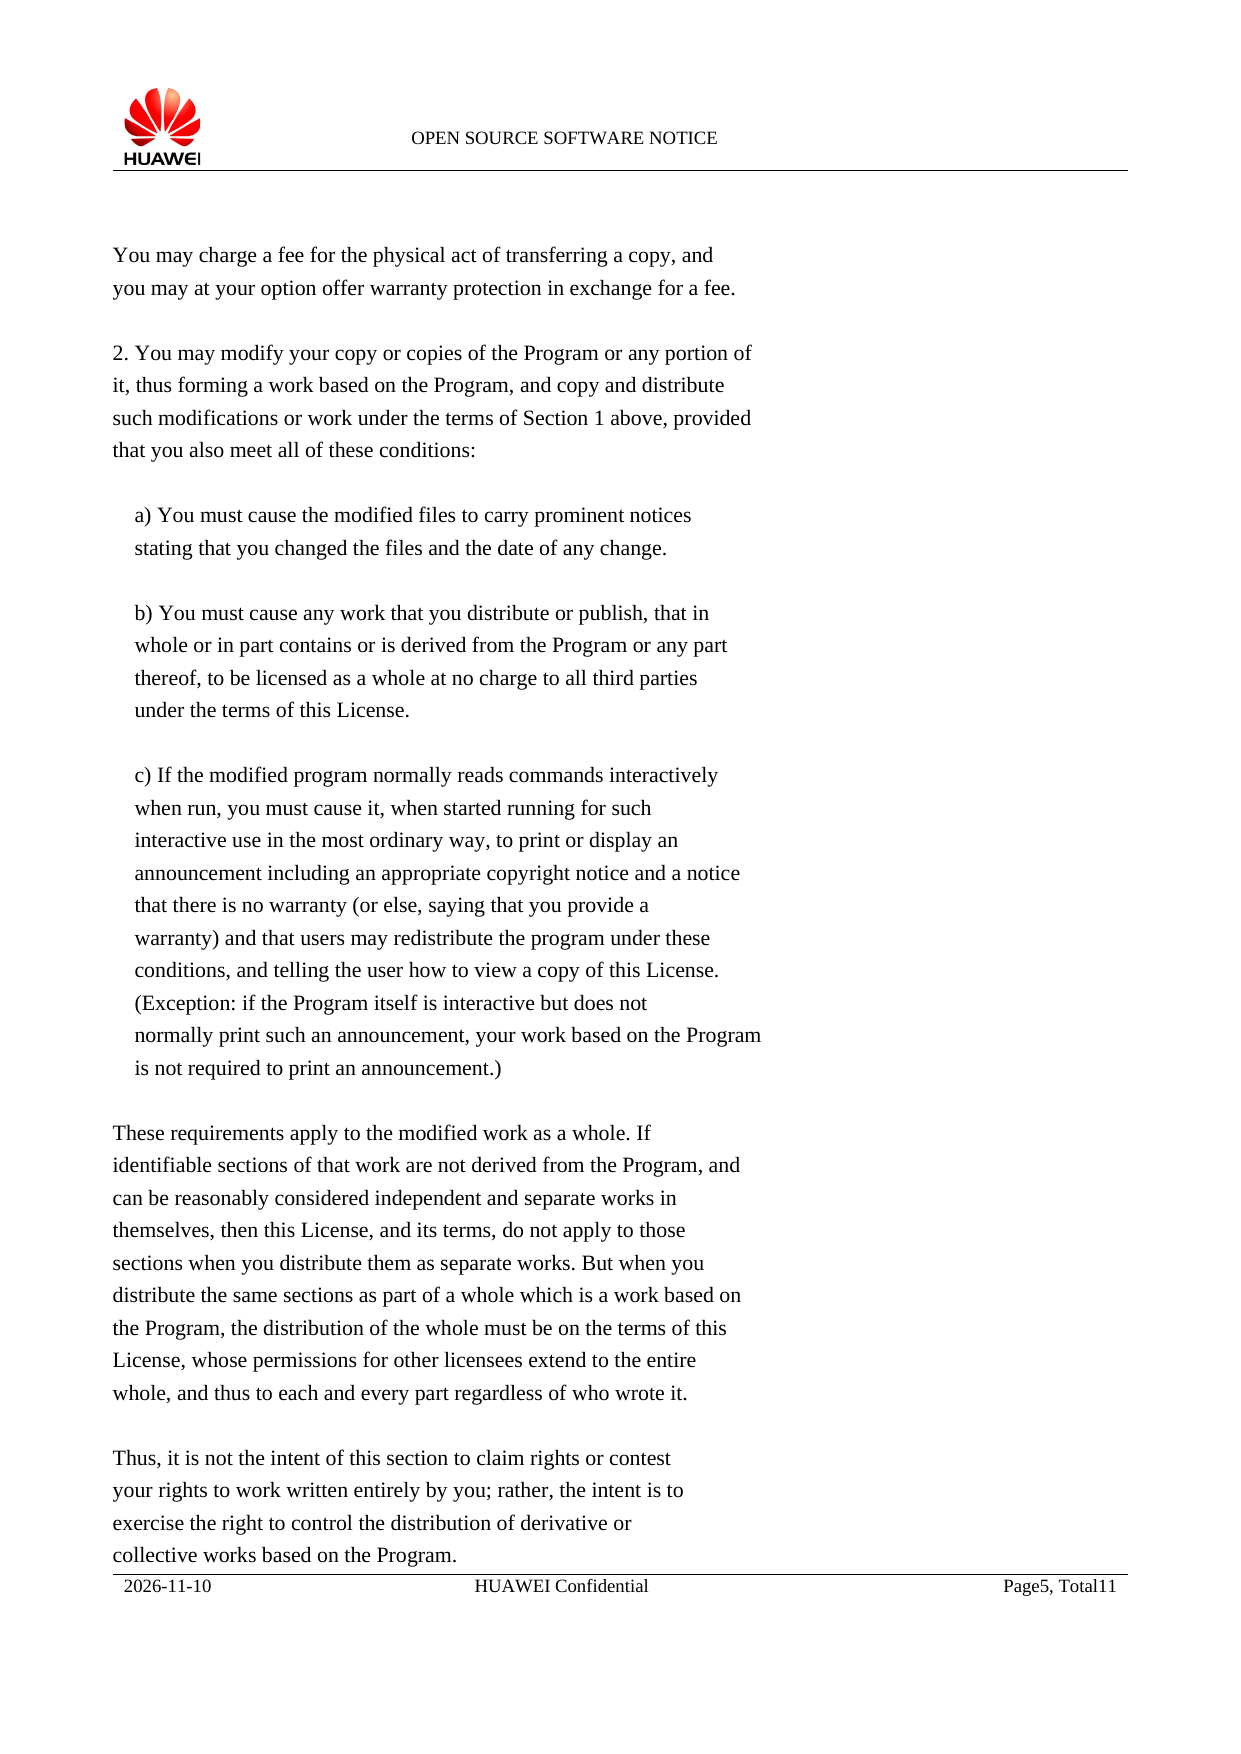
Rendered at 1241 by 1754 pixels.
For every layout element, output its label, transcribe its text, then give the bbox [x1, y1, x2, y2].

picture [124, 88, 201, 165]
